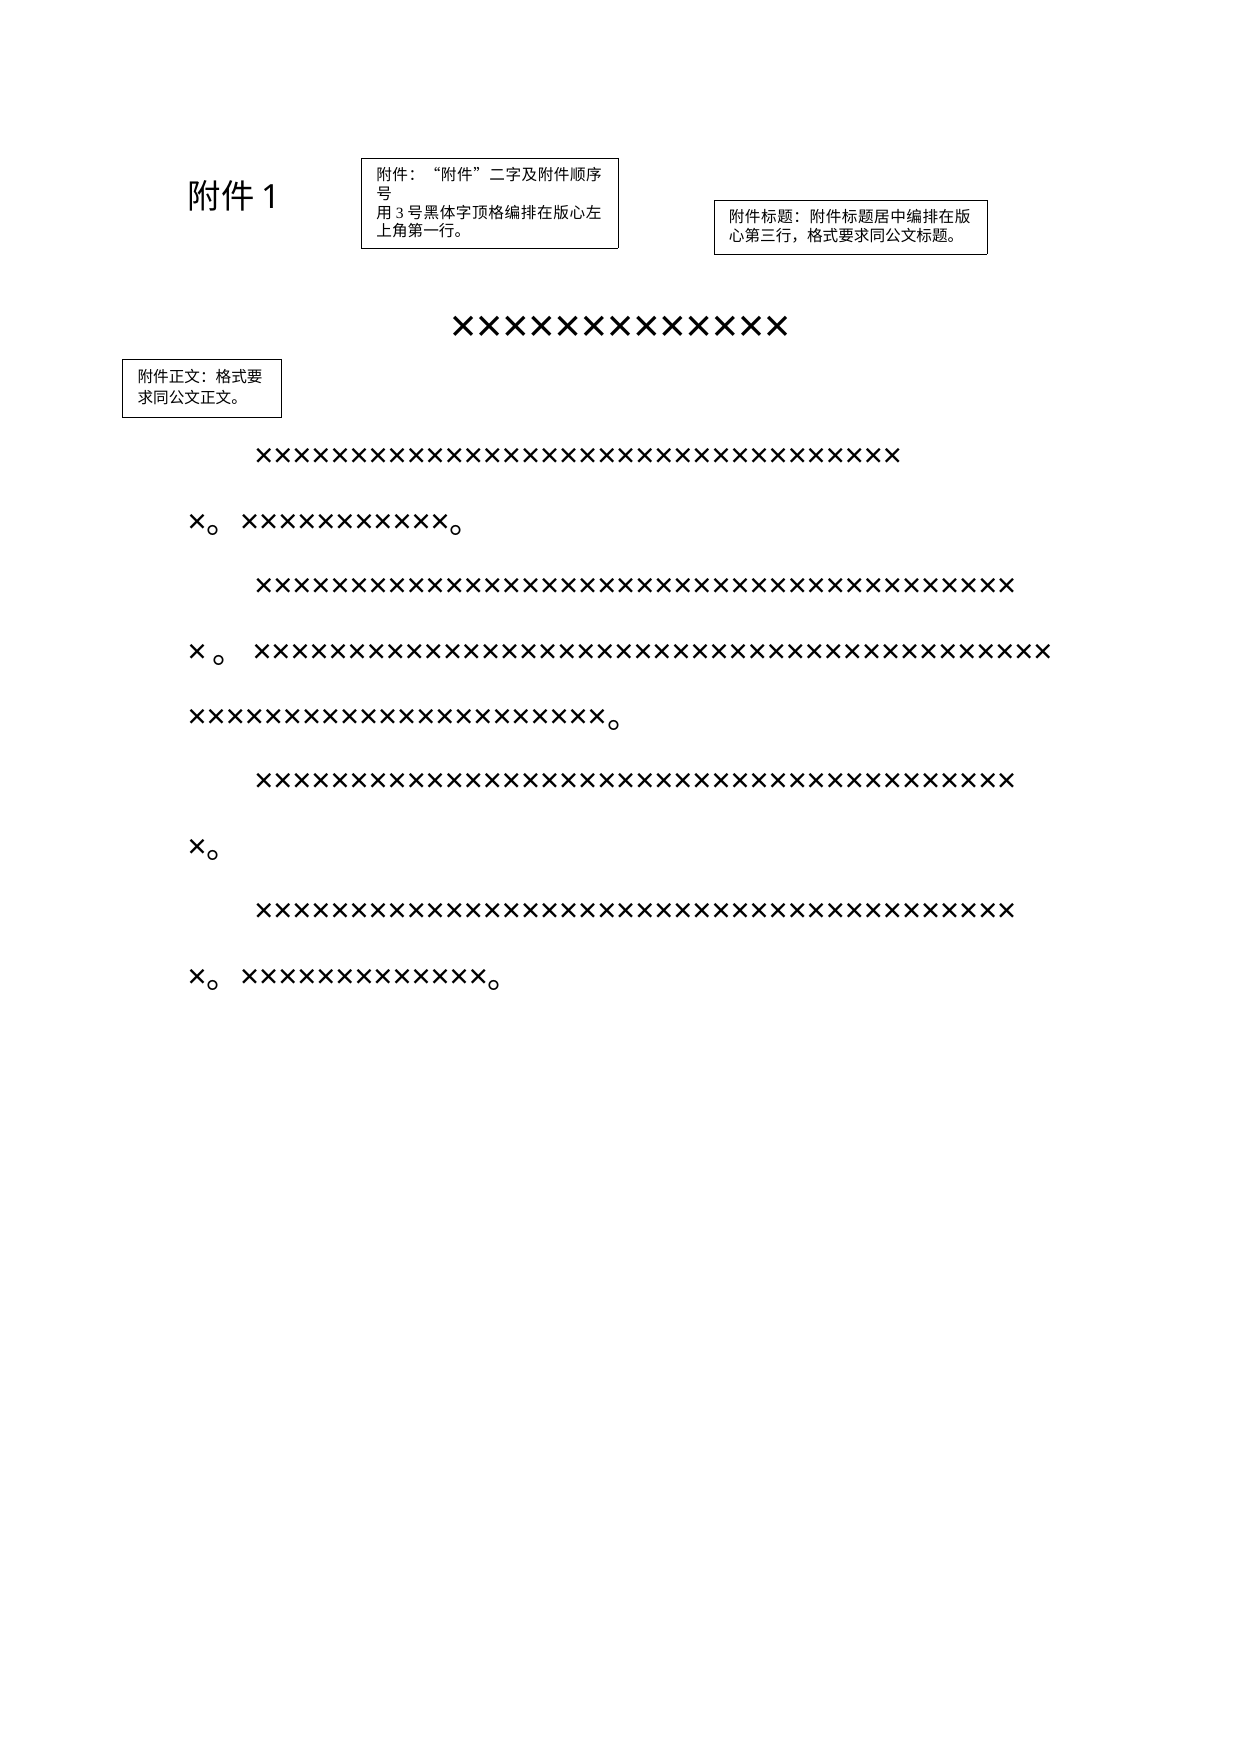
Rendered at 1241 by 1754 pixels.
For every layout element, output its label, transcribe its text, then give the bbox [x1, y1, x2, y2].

text ×××××××××××××××××××××××××××××××××××。×××××××××××。 [187, 422, 1053, 552]
text ×××××××××××××××××××××××××××××××××××××××××。 [187, 747, 1053, 877]
text ×××××××××××××××××××××××××××××××××××××××××。××××××××××××××××××××××××××××××××××××××××××××××××××××××××××××××××。 [187, 552, 1053, 747]
text ×××××××××××××××××××××××××××××××××××××××××。×××××××××××××。 [187, 877, 1053, 1007]
text 附件1 [187, 162, 1053, 227]
text ××××××××××××× [187, 292, 1053, 357]
